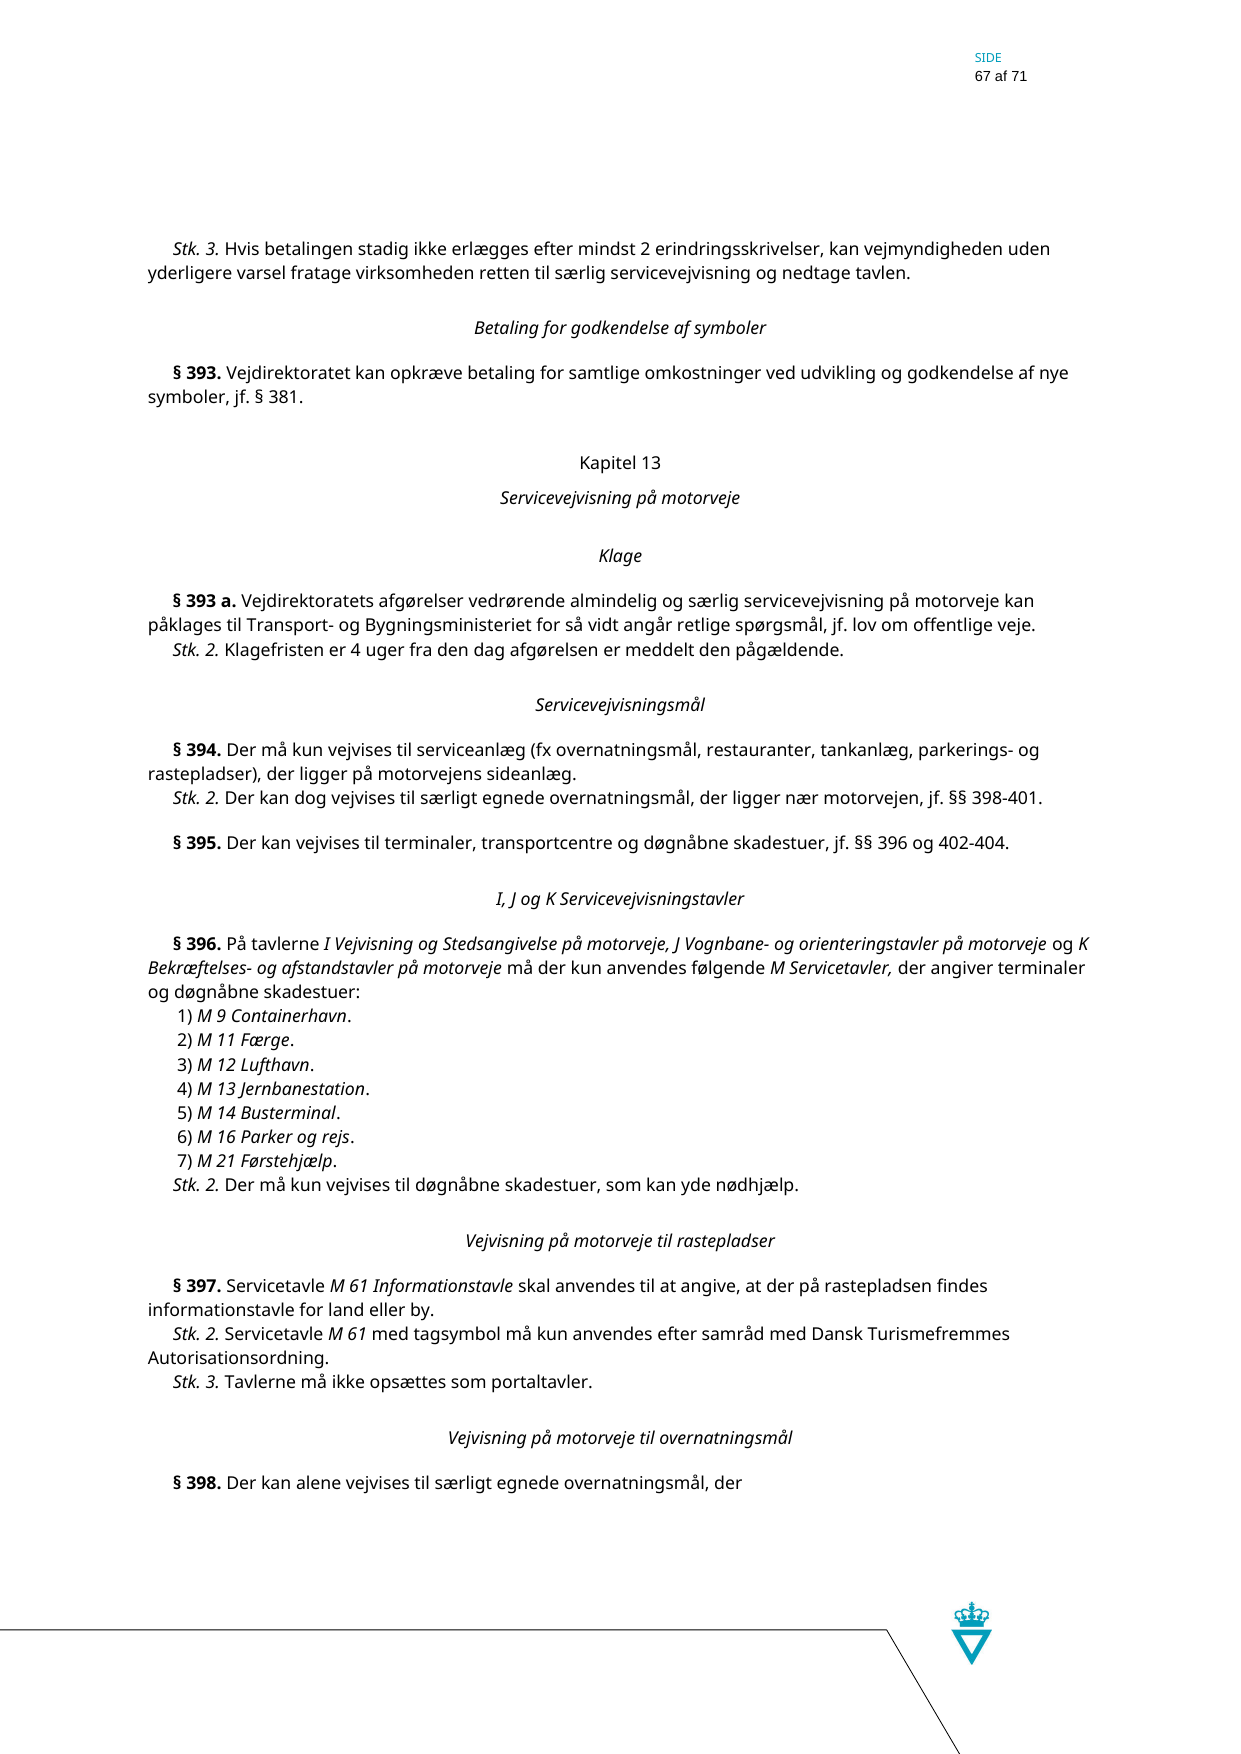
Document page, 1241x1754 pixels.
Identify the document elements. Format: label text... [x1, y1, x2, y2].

text Vejvisning på motorveje til rastepladser [148, 1228, 1092, 1252]
text 3) M 12 Lufthavn. [177, 1052, 1092, 1076]
text Servicevejvisningsmål [148, 692, 1092, 717]
text Stk. 3. Hvis betalingen stadig ikke erlægges efter mindst 2 erindringsskrivelser, kan vejmyndigheden uden yderligere varsel fratage virksomheden retten til særlig servicevejvisning og nedtage tavlen. [148, 236, 1092, 284]
text § 395. Der kan vejvises til terminaler, transportcentre og døgnåbne skadestuer, jf. §§ 396 og 402-404. [148, 831, 1092, 855]
text Stk. 2. Der kan dog vejvises til særligt egnede overnatningsmål, der ligger nær motorvejen, jf. §§ 398-401. [148, 786, 1092, 810]
text Stk. 2. Servicetavle M 61 med tagsymbol må kun anvendes efter samråd med Dansk Turismefremmes Autorisationsordning. [148, 1322, 1092, 1370]
picture [951, 1601, 992, 1665]
text 1) M 9 Containerhavn. [177, 1004, 1092, 1028]
text Servicevejvisning på motorveje [148, 485, 1092, 509]
text Klage [148, 541, 1092, 568]
text Betaling for godkendelse af symboler [148, 316, 1092, 340]
text Stk. 3. Tavlerne må ikke opsættes som portaltavler. [148, 1370, 1092, 1394]
text § 397. Servicetavle M 61 Informationstavle skal anvendes til at angive, at der på rastepladsen findes informationstavle for land eller by. [148, 1273, 1092, 1322]
text I, J og K Servicevejvisningstavler [148, 886, 1092, 910]
text 2) M 11 Færge. [177, 1028, 1092, 1052]
text § 398. Der kan alene vejvises til særligt egnede overnatningsmål, der [148, 1470, 1092, 1494]
text § 394. Der må kun vejvises til serviceanlæg (fx overnatningsmål, restauranter, tankanlæg, parkerings- og rastepladser), der ligger på motorvejens sideanlæg. [148, 737, 1092, 786]
text Vejvisning på motorveje til overnatningsmål [148, 1425, 1092, 1449]
text § 393. Vejdirektoratet kan opkræve betaling for samtlige omkostninger ved udvikling og godkendelse af nye symboler, jf. § 381. [148, 361, 1092, 409]
text 4) M 13 Jernbanestation. [177, 1076, 1092, 1100]
text Stk. 2. Der må kun vejvises til døgnåbne skadestuer, som kan yde nødhjælp. [148, 1173, 1092, 1197]
text 7) M 21 Førstehjælp. [177, 1149, 1092, 1173]
text Kapitel 13 [148, 451, 1092, 475]
text 6) M 16 Parker og rejs. [177, 1124, 1092, 1149]
text 5) M 14 Busterminal. [177, 1100, 1092, 1124]
text Stk. 2. Klagefristen er 4 uger fra den dag afgørelsen er meddelt den pågældende. [148, 637, 1092, 661]
text § 393 a. Vejdirektoratets afgørelser vedrørende almindelig og særlig servicevejvisning på motorveje kan påklages til Transport- og Bygningsministeriet for så vidt angår retlige spørgsmål, jf. lov om offentlige veje. [148, 589, 1092, 637]
text § 396. På tavlerne I Vejvisning og Stedsangivelse på motorveje, J Vognbane- og orienteringstavler på motorveje og K Bekræftelses- og afstandstavler på motorveje må der kun anvendes følgende M Servicetavler, der angiver terminaler og døgnåbne skadestuer: [148, 931, 1092, 1004]
